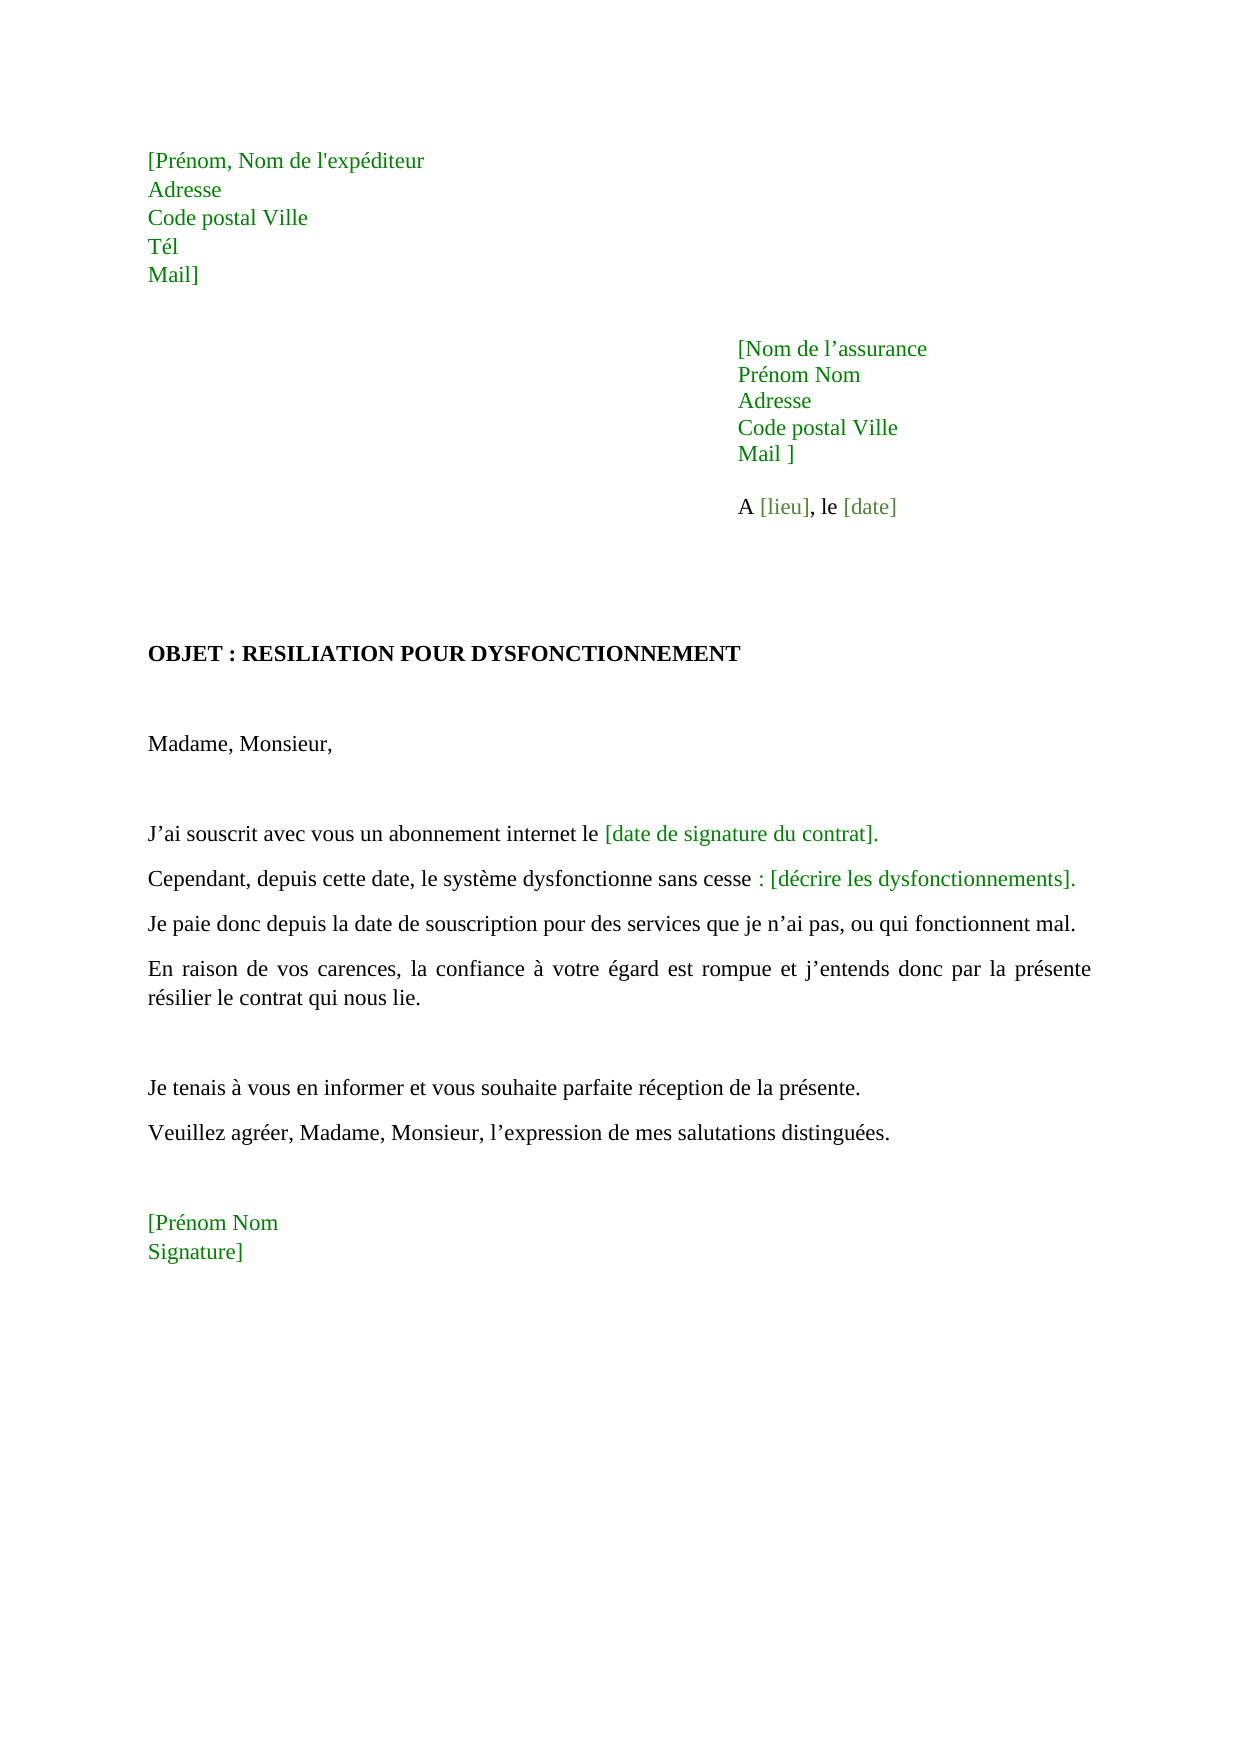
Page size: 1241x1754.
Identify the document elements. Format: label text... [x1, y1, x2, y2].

text En raison de vos carences, la confiance à votre égard est rompue et j’entends donc par la présente résilier le contrat qui nous lie. [148, 956, 1093, 1010]
text OBJET : RESILIATION POUR DYSFONCTIONNEMENT [148, 640, 1093, 666]
text Prénom Nom [664, 361, 1093, 388]
text [Prénom Nom [148, 1209, 1093, 1236]
text Adresse [664, 388, 1093, 414]
text Je paie donc depuis la date de souscription pour des services que je n’ai pas, ou qui fonctionnent mal. [148, 910, 1093, 937]
text Je tenais à vous en informer et vous souhaite parfaite réception de la présente. [148, 1074, 1093, 1101]
text Madame, Monsieur, [148, 730, 1093, 756]
text Cependant, depuis cette date, le système dysfonctionne sans cesse : [décrire les dysfonctionnements]. [148, 865, 1093, 892]
text Adresse [148, 176, 1093, 202]
text Code postal Ville [148, 204, 1093, 231]
text Mail] [148, 261, 1093, 288]
text Veuillez agréer, Madame, Monsieur, l’expression de mes salutations distinguées. [148, 1119, 1093, 1146]
text Tél [148, 233, 1093, 259]
text [Nom de l’assurance [664, 335, 1093, 361]
text [Prénom, Nom de l'expéditeur [148, 148, 1093, 174]
text A [lieu], le [date] [664, 493, 1093, 519]
text J’ai souscrit avec vous un abonnement internet le [date de signature du contrat]. [148, 820, 1093, 847]
text Code postal Ville Mail ] [738, 414, 1093, 467]
text Signature] [148, 1238, 1093, 1264]
